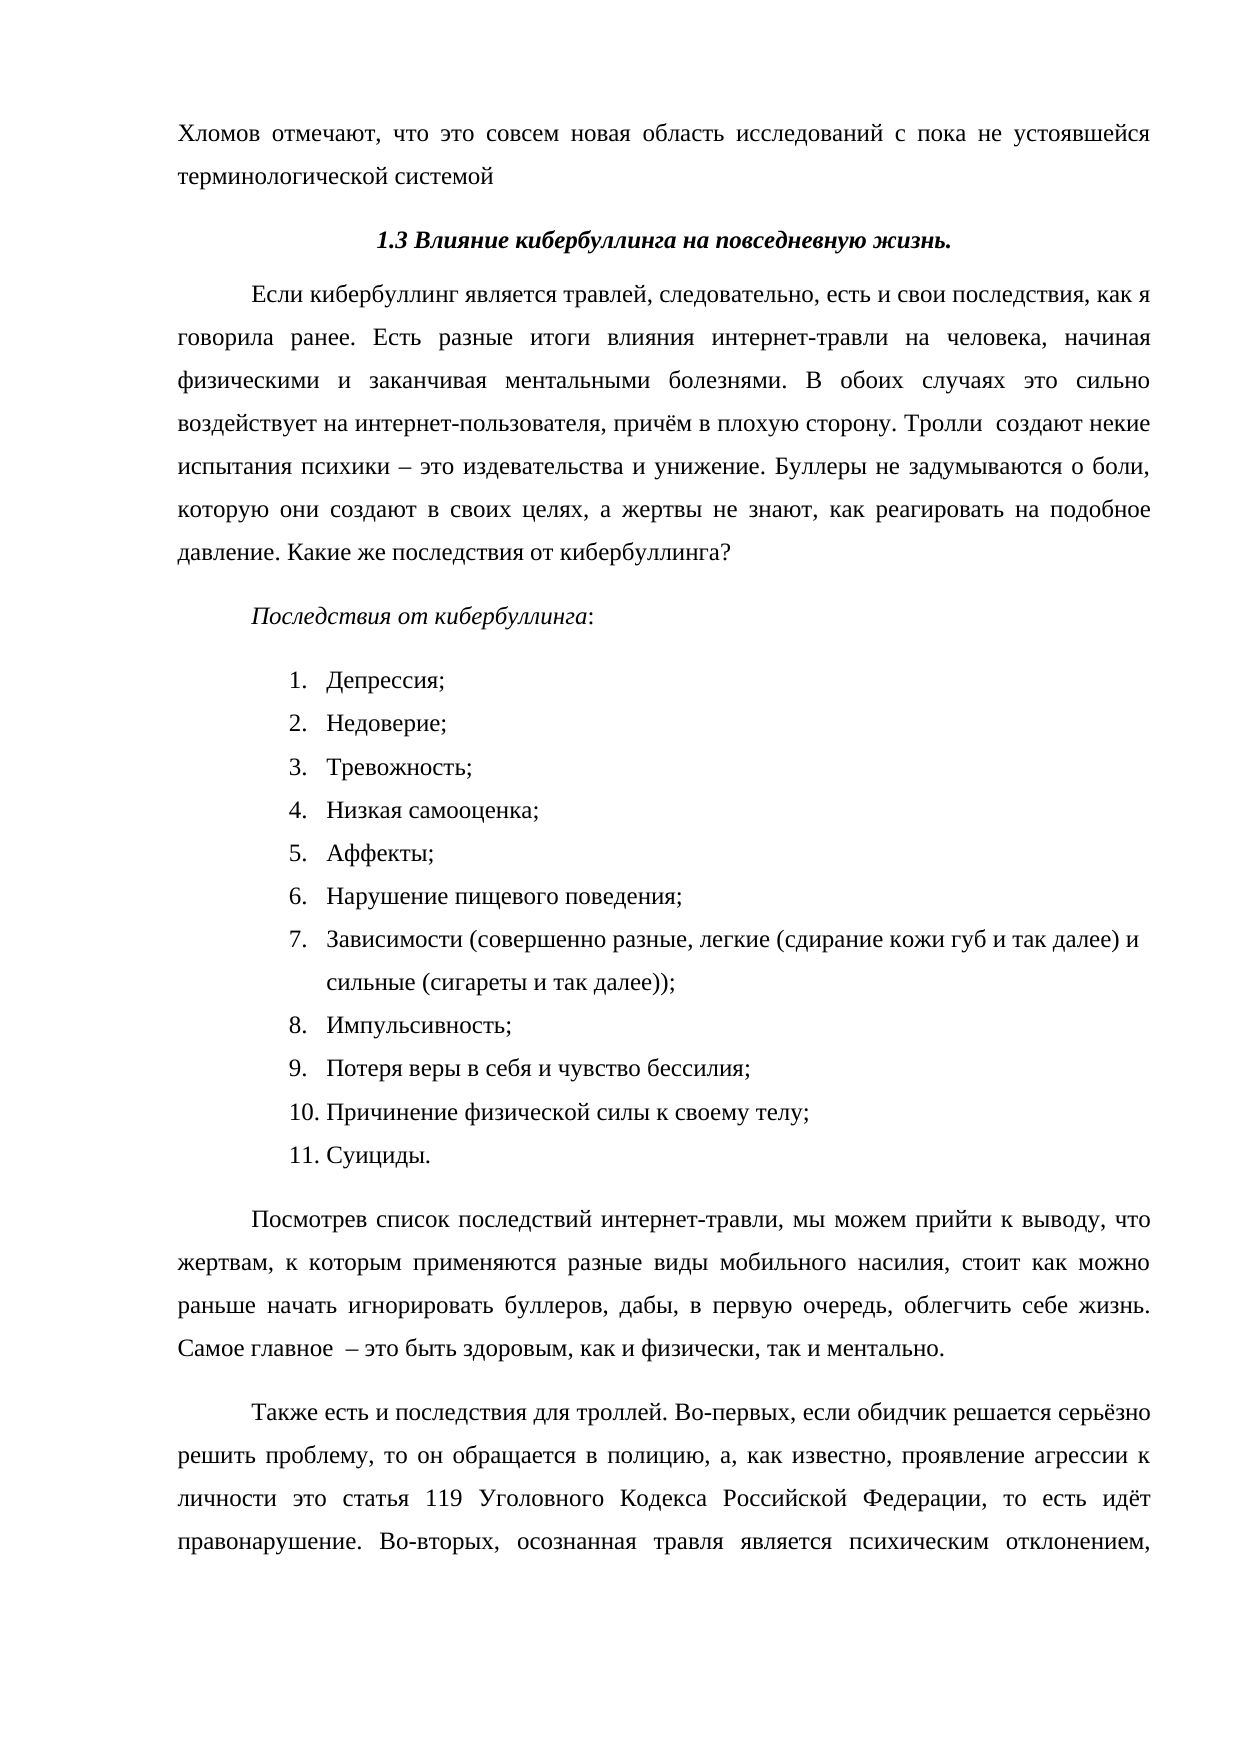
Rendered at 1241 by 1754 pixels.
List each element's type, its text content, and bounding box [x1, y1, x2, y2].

list Зависимости (совершенно разные, легкие (сдирание кожи губ и так далее) и сильные (сигареты и так далее)); [288, 924, 1152, 996]
list Импульсивность; [288, 1010, 1152, 1039]
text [177, 118, 1152, 190]
list Депрессия; [288, 665, 1152, 694]
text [177, 1397, 1152, 1555]
list Тревожность; [288, 752, 1152, 780]
list Аффекты; [288, 838, 1152, 867]
list Причинение физической силы к своему телу; [288, 1097, 1152, 1125]
list Суициды. [288, 1140, 1152, 1168]
list Нарушение пищевого поведения; [288, 881, 1152, 910]
list Потеря веры в себя и чувство бессилия; [288, 1053, 1152, 1082]
list Низкая самооценка; [288, 795, 1152, 823]
text Последствия от кибербуллинга: [177, 601, 1152, 630]
list Недоверие; [288, 708, 1152, 737]
text 1.3 Влияние кибербуллинга на повседневную жизнь. [177, 225, 1152, 254]
text Если кибербуллинг является травлей, следовательно, есть и свои последствия, как я говорила ранее. Есть разные итоги влияния интернет-травли на человека, начиная физическими и заканчивая ментальными болезнями. В обоих случаях это сильно воздействует на интернет-пользователя, причём в плохую сторону. Тролли создают некие испытания психики – это издевательства и унижение. Буллеры не задумываются о боли, которую они создают в своих целях, а жертвы не знают, как реагировать на подобное давление. Какие же последствия от кибербуллинга? [177, 279, 1152, 566]
text Посмотрев список последствий интернет-травли, мы можем прийти к выводу, что жертвам, к которым применяются разные виды мобильного насилия, стоит как можно раньше начать игнорировать буллеров, дабы, в первую очередь, облегчить себе жизнь. Самое главное – это быть здоровым, как и физически, так и ментально. [177, 1204, 1152, 1362]
